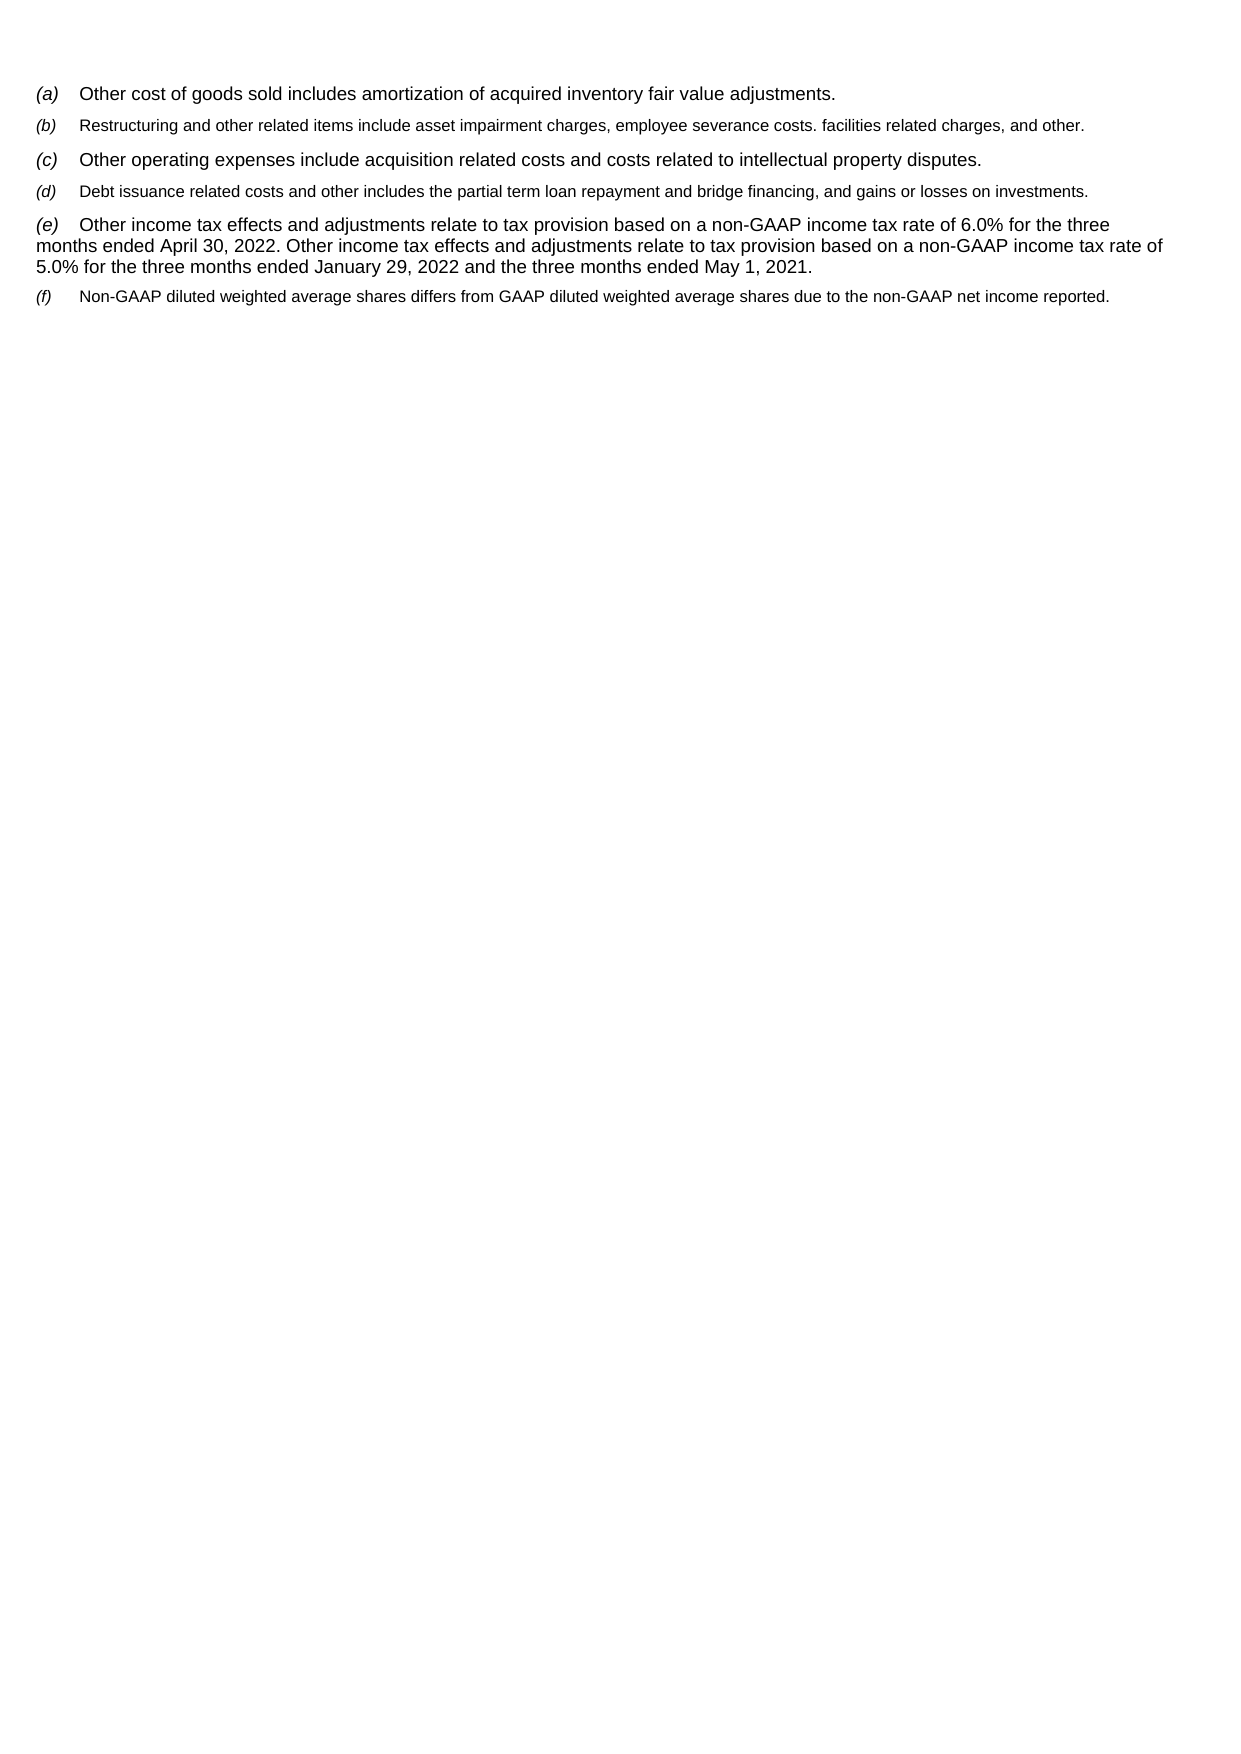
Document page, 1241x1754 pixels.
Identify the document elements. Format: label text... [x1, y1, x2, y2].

list Other income tax effects and adjustments relate to tax provision based on a non-GAAP income tax rate of 6.0% for the three months ended April 30, 2022. Other income tax effects and adjustments relate to tax provision based on a non-GAAP income tax rate of 5.0% for the three months ended January 29, 2022 and the three months ended May 1, 2021. [36, 214, 1165, 277]
list Restructuring and other related items include asset impairment charges, employee severance costs. facilities related charges, and other. [36, 116, 1165, 135]
list Non-GAAP diluted weighted average shares differs from GAAP diluted weighted average shares due to the non-GAAP net income reported. [36, 287, 1165, 306]
list Other cost of goods sold includes amortization of acquired inventory fair value adjustments. [36, 83, 1165, 104]
list Other operating expenses include acquisition related costs and costs related to intellectual property disputes. [36, 149, 1165, 170]
list Debt issuance related costs and other includes the partial term loan repayment and bridge financing, and gains or losses on investments. [36, 181, 1165, 201]
